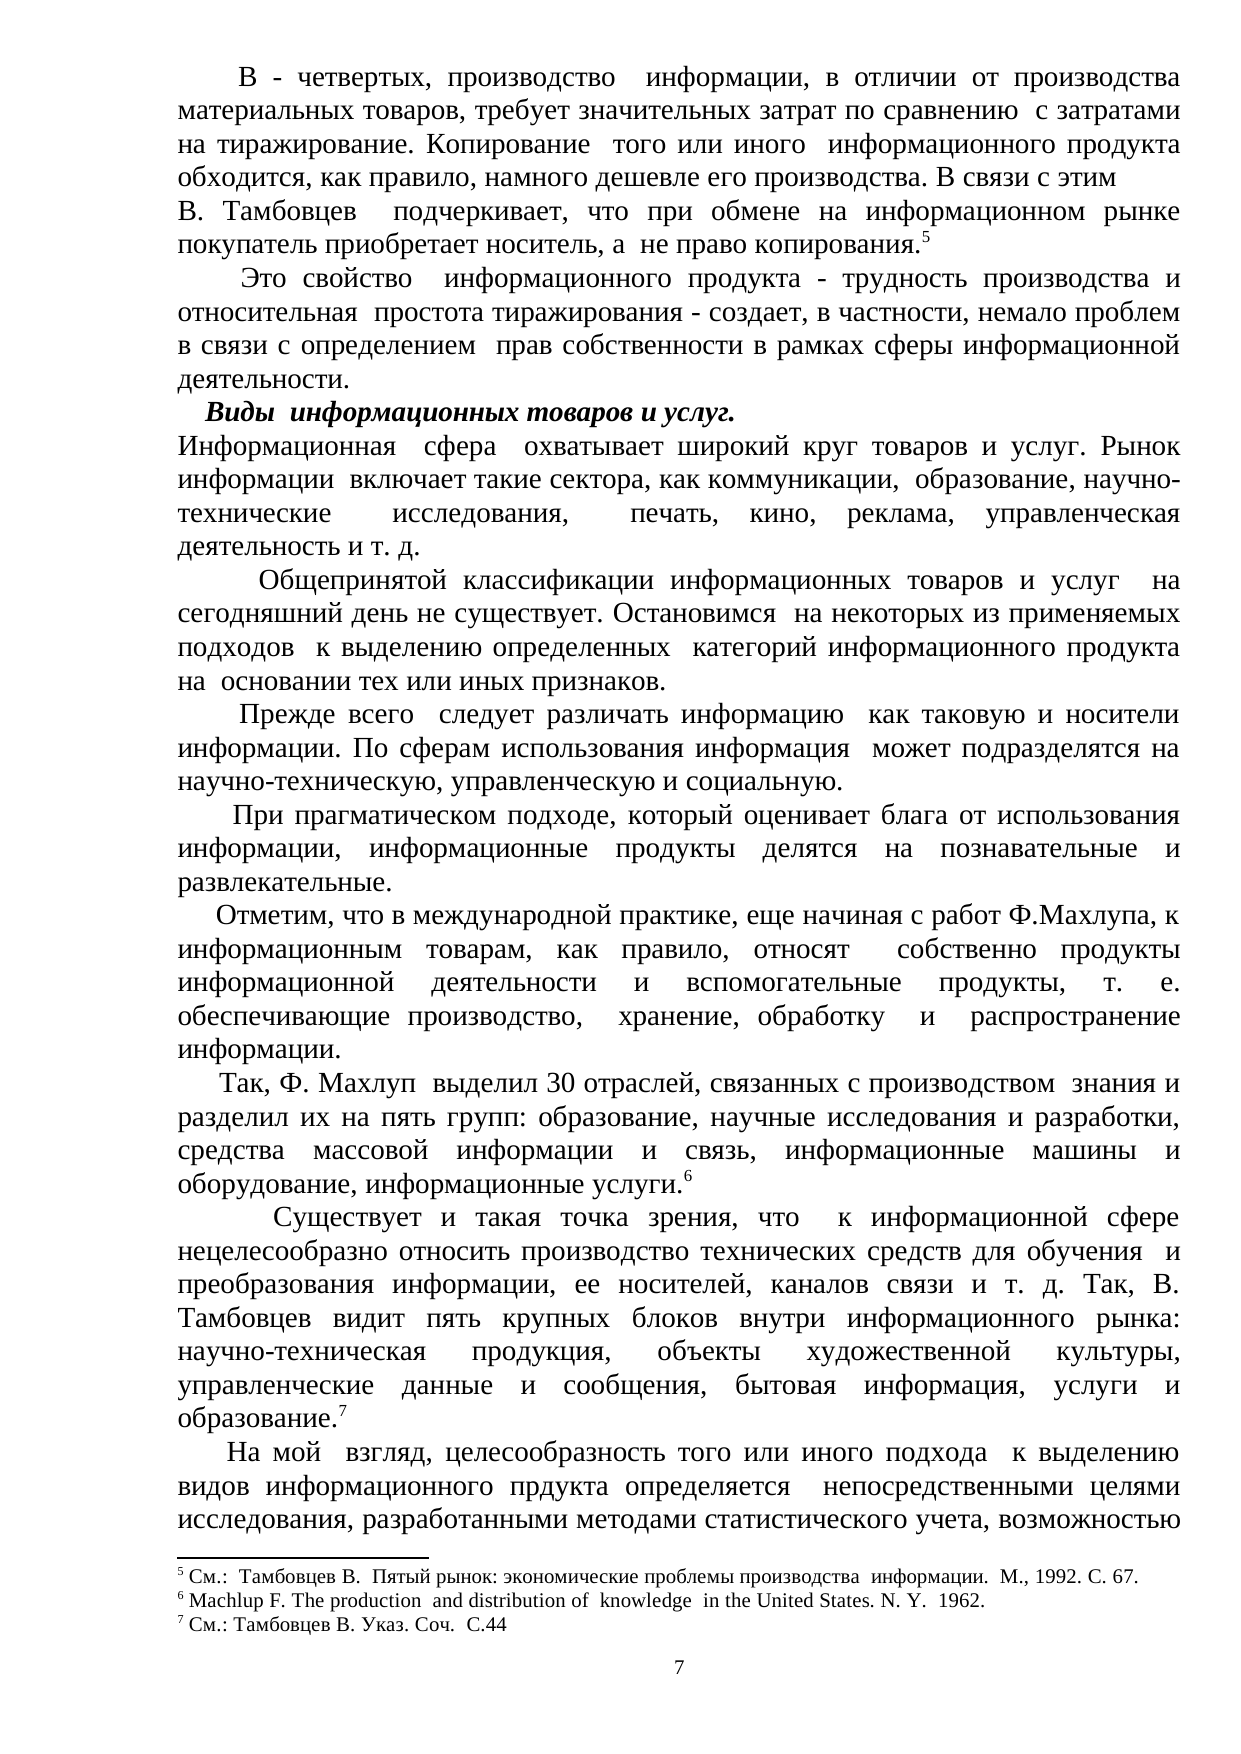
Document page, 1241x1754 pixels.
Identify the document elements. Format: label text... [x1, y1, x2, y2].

text Это свойство информационного продукта - трудность производства и относительная простота тиражирования - создает, в частности, немало проблем в связи с определением прав собственности в рамках сферы информационной деятельности. [177, 260, 1181, 394]
text Виды информационных товаров и услуг. [177, 394, 1181, 428]
text Общепринятой классификации информационных товаров и услуг на сегодняшний день не существует. Остановимся на некоторых из применяемых подходов к выделению определенных категорий информационного продукта на основании тех или иных признаков. [177, 562, 1181, 696]
text Отметим, что в международной практике, еще начиная с работ Ф.Махлупа, к информационным товарам, как правило, относят собственно продукты информационной деятельности и вспомогательные продукты, т. е. обеспечивающие производство, хранение, обработку и распространение информации. [177, 898, 1181, 1065]
text В - четвертых, производство информации, в отличии от производства материальных товаров, требует значительных затрат по сравнению с затратами на тиражирование. Копирование того или иного информационного продукта обходится, как правило, намного дешевле его производства. В связи с этим [177, 59, 1181, 193]
text Прежде всего следует различать информацию как таковую и носители информации. По сферам использования информация может подразделятся на научно-техническую, управленческую и социальную. [177, 696, 1181, 797]
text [177, 1434, 1181, 1535]
text При прагматическом подходе, который оценивает блага от использования информации, информационные продукты делятся на познавательные и развлекательные. [177, 797, 1181, 898]
text Существует и такая точка зрения, что к информационной сфере нецелесообразно относить производство технических средств для обучения и преобразования информации, ее носителей, каналов связи и т. д. Так, В. Тамбовцев видит пять крупных блоков внутри информационного рынка: научно-техническая продукция, объекты художественной культуры, управленческие данные и сообщения, бытовая информация, услуги и образование. [177, 1199, 1181, 1434]
text Информационная сфера охватывает широкий круг товаров и услуг. Рынок информации включает такие сектора, как коммуникации, образование, научно-технические исследования, печать, кино, реклама, управленческая деятельность и т. д. [177, 428, 1181, 562]
text В. Тамбовцев подчеркивает, что при обмене на информационном рынке покупатель приобретает носитель, а не право копирования. [177, 193, 1181, 260]
text Так, Ф. Махлуп выделил 30 отраслей, связанных с производством знания и разделил их на пять групп: образование, научные исследования и разработки, средства массовой информации и связь, информационные машины и оборудование, информационные услуги. [177, 1065, 1181, 1199]
